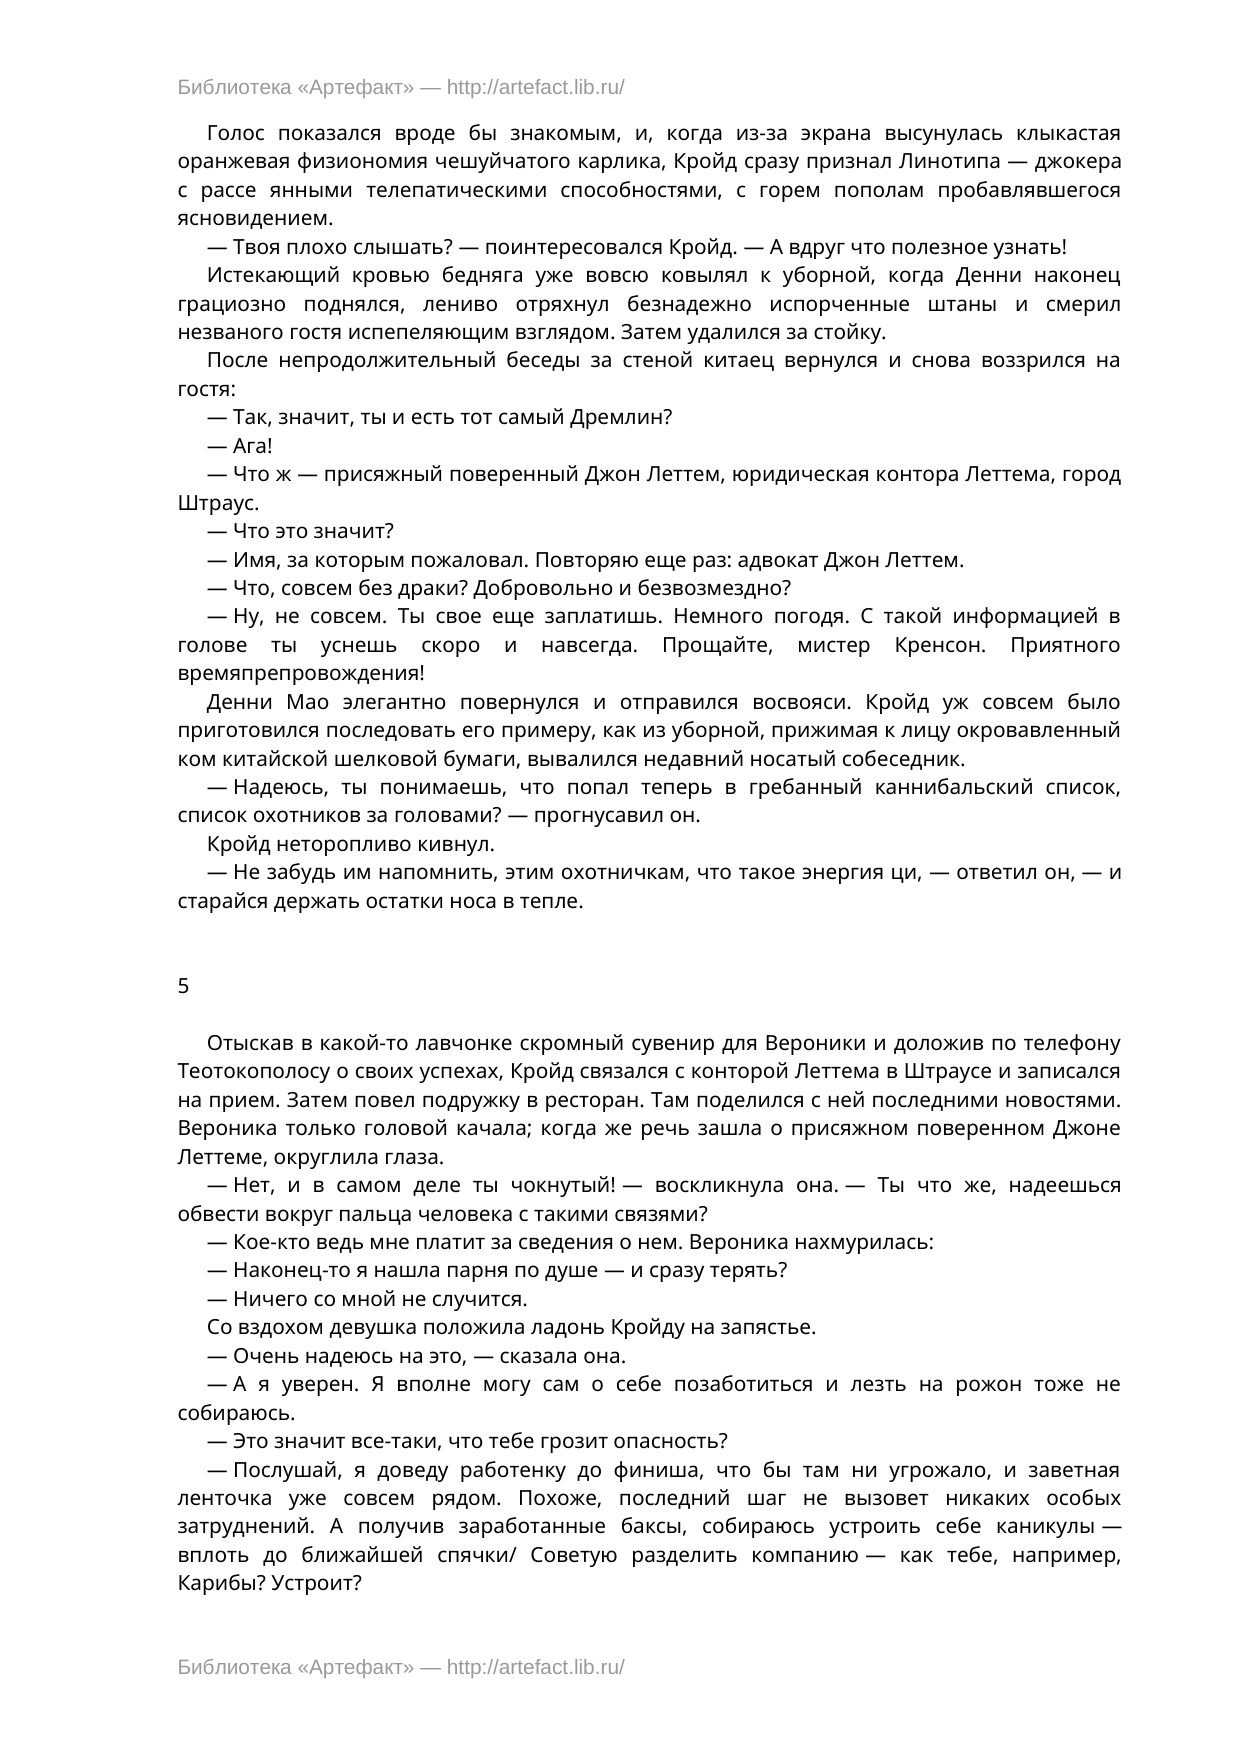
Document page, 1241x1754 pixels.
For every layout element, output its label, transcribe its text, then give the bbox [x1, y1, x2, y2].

text — Ничего со мной не случится. [177, 1284, 1122, 1312]
text — Это значит все-таки, что тебе грозит опасность? [177, 1426, 1122, 1455]
text Кройд неторопливо кивнул. [177, 829, 1122, 857]
text 5 [177, 971, 1122, 1000]
text — Что ж — присяжный поверенный Джон Леттем, юридическая контора Леттема, город Штраус. [177, 459, 1122, 516]
text — Очень надеюсь на это, — сказала она. [177, 1341, 1122, 1369]
text — Так, значит, ты и есть тот самый Дремлин? [177, 402, 1122, 431]
text Отыскав в какой-то лавчонке скромный сувенир для Вероники и доложив по телефону Теотокополосу о своих успехах, Кройд связался с конторой Леттема в Штраусе и записался на прием. Затем повел подружку в ресторан. Там поделился с ней последними новостями. Вероника только головой качала; когда же речь зашла о присяжном поверенном Джоне Леттеме, округлила глаза. [177, 1028, 1122, 1170]
text — Не забудь им напомнить, этим охотничкам, что такое энергия ци, — ответил он, — и старайся держать остатки носа в тепле. [177, 857, 1122, 914]
text — Ага! [177, 431, 1122, 459]
text Голос показался вроде бы знакомым, и, когда из-за экрана высунулась клыкастая оранжевая физиономия чешуйчатого карлика, Кройд сразу признал Линотипа — джокера с рассе янными телепатическими способностями, с горем пополам пробавлявшегося ясновидением. [177, 118, 1122, 232]
text Со вздохом девушка положила ладонь Кройду на запястье. [177, 1312, 1122, 1341]
text — Имя, за которым пожаловал. Повторяю еще раз: адвокат Джон Леттем. [177, 545, 1122, 573]
text — Кое-кто ведь мне платит за сведения о нем. Вероника нахмурилась: [177, 1227, 1122, 1256]
text — Твоя плохо слышать? — поинтересовался Кройд. — А вдруг что полезное узнать! [177, 232, 1122, 260]
text — Что, совсем без драки? Добровольно и безвозмездно? [177, 573, 1122, 602]
text — Нет, и в самом деле ты чокнутый! — воскликнула она. — Ты что же, надеешься обвести вокруг пальца человека с такими связями? [177, 1170, 1122, 1227]
text — Ну, не совсем. Ты свое еще заплатишь. Немного погодя. С такой информацией в голове ты уснешь скоро и навсегда. Прощайте, мистер Кренсон. Приятного времяпрепровождения! [177, 602, 1122, 687]
text — Что это значит? [177, 516, 1122, 545]
text Денни Мао элегантно повернулся и отправился восвояси. Кройд уж совсем было приготовился последовать его примеру, как из уборной, прижимая к лицу окровавленный ком китайской шелковой бумаги, вывалился недавний носатый собеседник. [177, 687, 1122, 772]
text — Послушай, я доведу работенку до финиша, что бы там ни угрожало, и заветная ленточка уже совсем рядом. Похоже, последний шаг не вызовет никаких особых затруднений. А получив заработанные баксы, собираюсь устроить себе каникулы — вплоть до ближайшей спячки/ Советую разделить компанию — как тебе, например, Карибы? Устроит? [177, 1455, 1122, 1597]
text — А я уверен. Я вполне могу сам о себе позаботиться и лезть на рожон тоже не собираюсь. [177, 1369, 1122, 1426]
text После непродолжительный беседы за стеной китаец вернулся и снова воззрился на гостя: [177, 346, 1122, 402]
text — Наконец-то я нашла парня по душе — и сразу терять? [177, 1256, 1122, 1284]
text — Надеюсь, ты понимаешь, что попал теперь в гребанный каннибальский список, список охотников за головами? — прогнусавил он. [177, 772, 1122, 829]
text Истекающий кровью бедняга уже вовсю ковылял к уборной, когда Денни наконец грациозно поднялся, лениво отряхнул безнадежно испорченные штаны и смерил незваного гостя испепеляющим взглядом. Затем удалился за стойку. [177, 260, 1122, 346]
